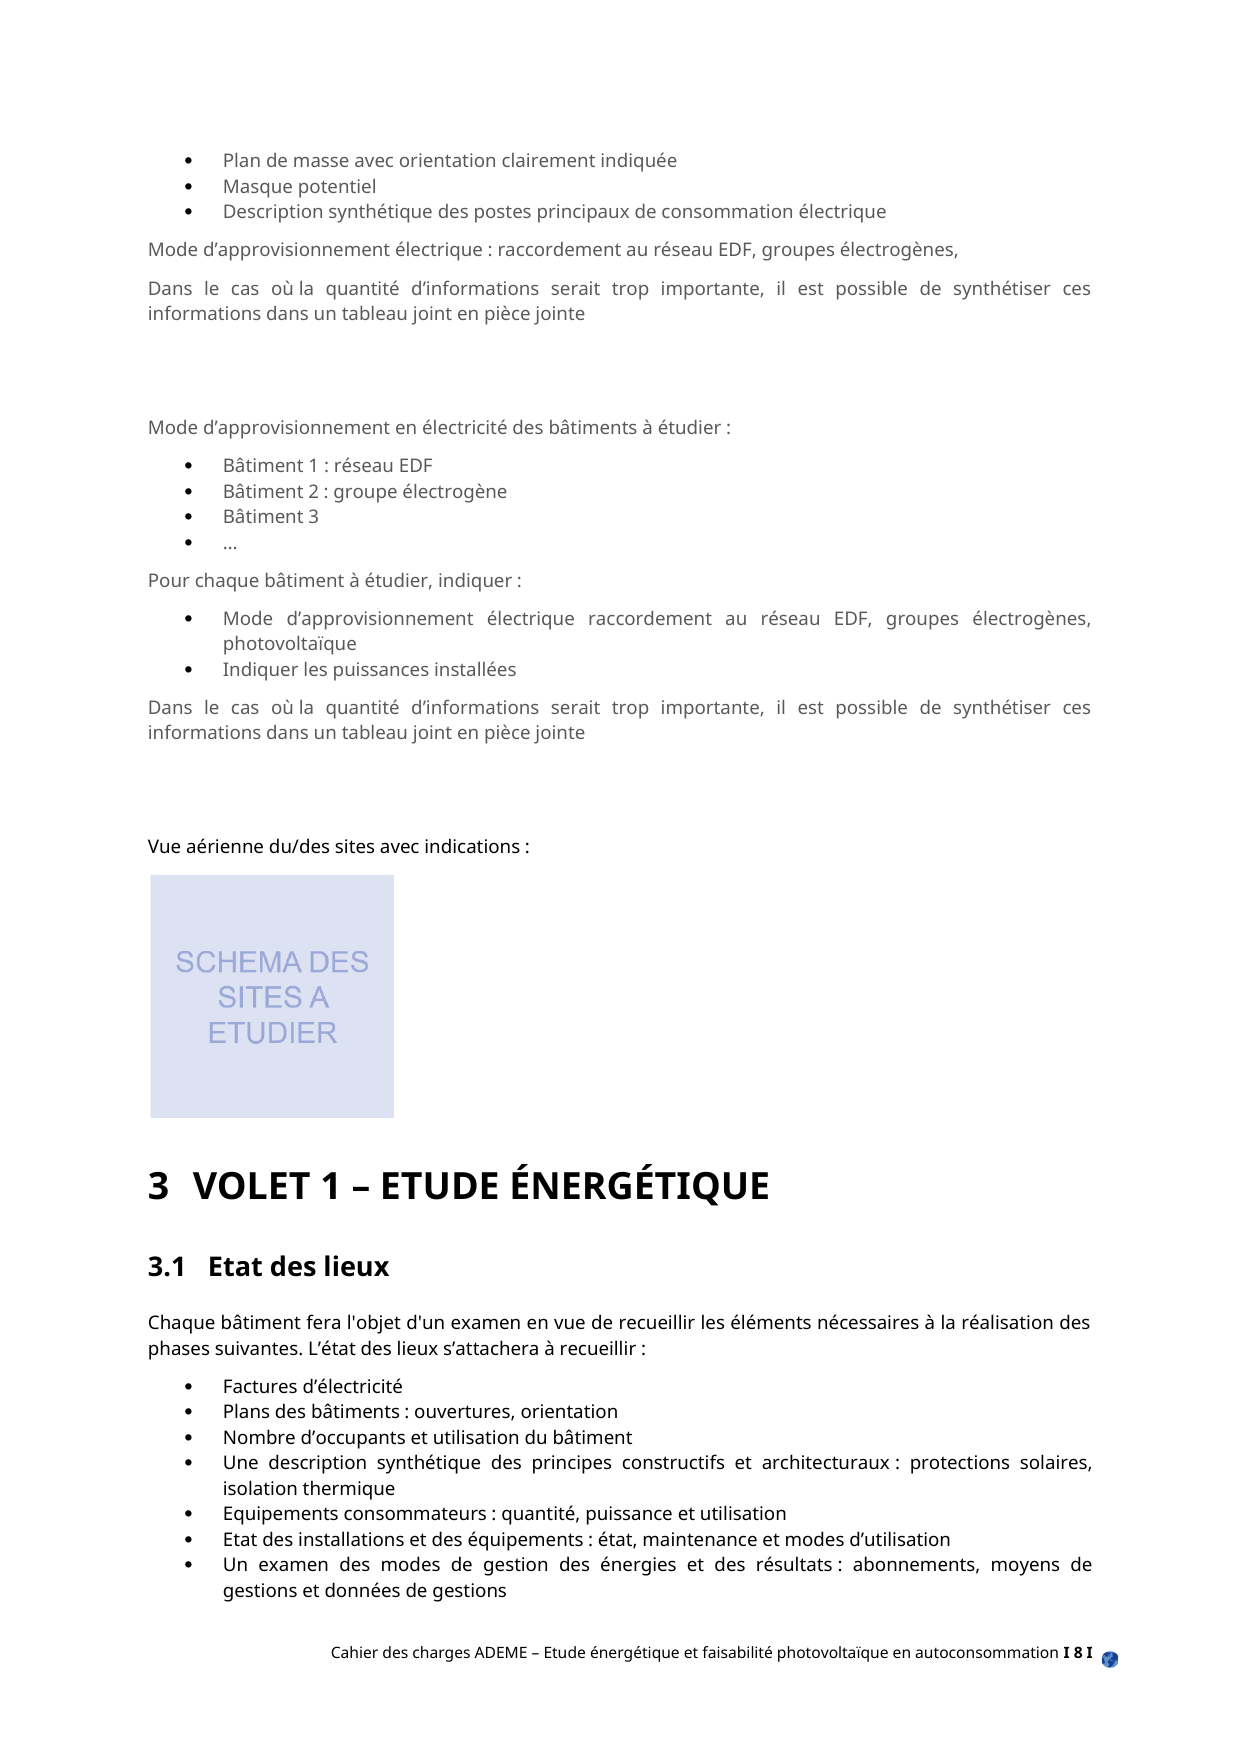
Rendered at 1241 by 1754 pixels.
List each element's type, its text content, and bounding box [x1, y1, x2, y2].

picture [147, 871, 398, 1122]
picture [1101, 1651, 1119, 1668]
list Plans des bâtiments : ouvertures, orientation [185, 1399, 1092, 1424]
list Etat des installations et des équipements : état, maintenance et modes d’utilisation [185, 1526, 1092, 1552]
text Mode d’approvisionnement en électricité des bâtiments à étudier : [148, 414, 1092, 440]
list Factures d’électricité [185, 1373, 1092, 1399]
subtitle Volet 1 – Etude énergétique [148, 1159, 1092, 1210]
list Un examen des modes de gestion des énergies et des résultats : abonnements, moyens de gestions et données de gestions [185, 1552, 1092, 1603]
list Une description synthétique des principes constructifs et architecturaux : protections solaires, isolation thermique [185, 1450, 1092, 1501]
list Nombre d’occupants et utilisation du bâtiment [185, 1424, 1092, 1450]
text Etat des lieux [148, 1248, 1092, 1284]
list Equipements consommateurs : quantité, puissance et utilisation [185, 1501, 1092, 1526]
text Chaque bâtiment fera l'objet d'un examen en vue de recueillir les éléments nécessaires à la réalisation des phases suivantes. L’état des lieux s’attachera à recueillir : [148, 1309, 1092, 1361]
text Vue aérienne du/des sites avec indications : [148, 834, 1092, 859]
